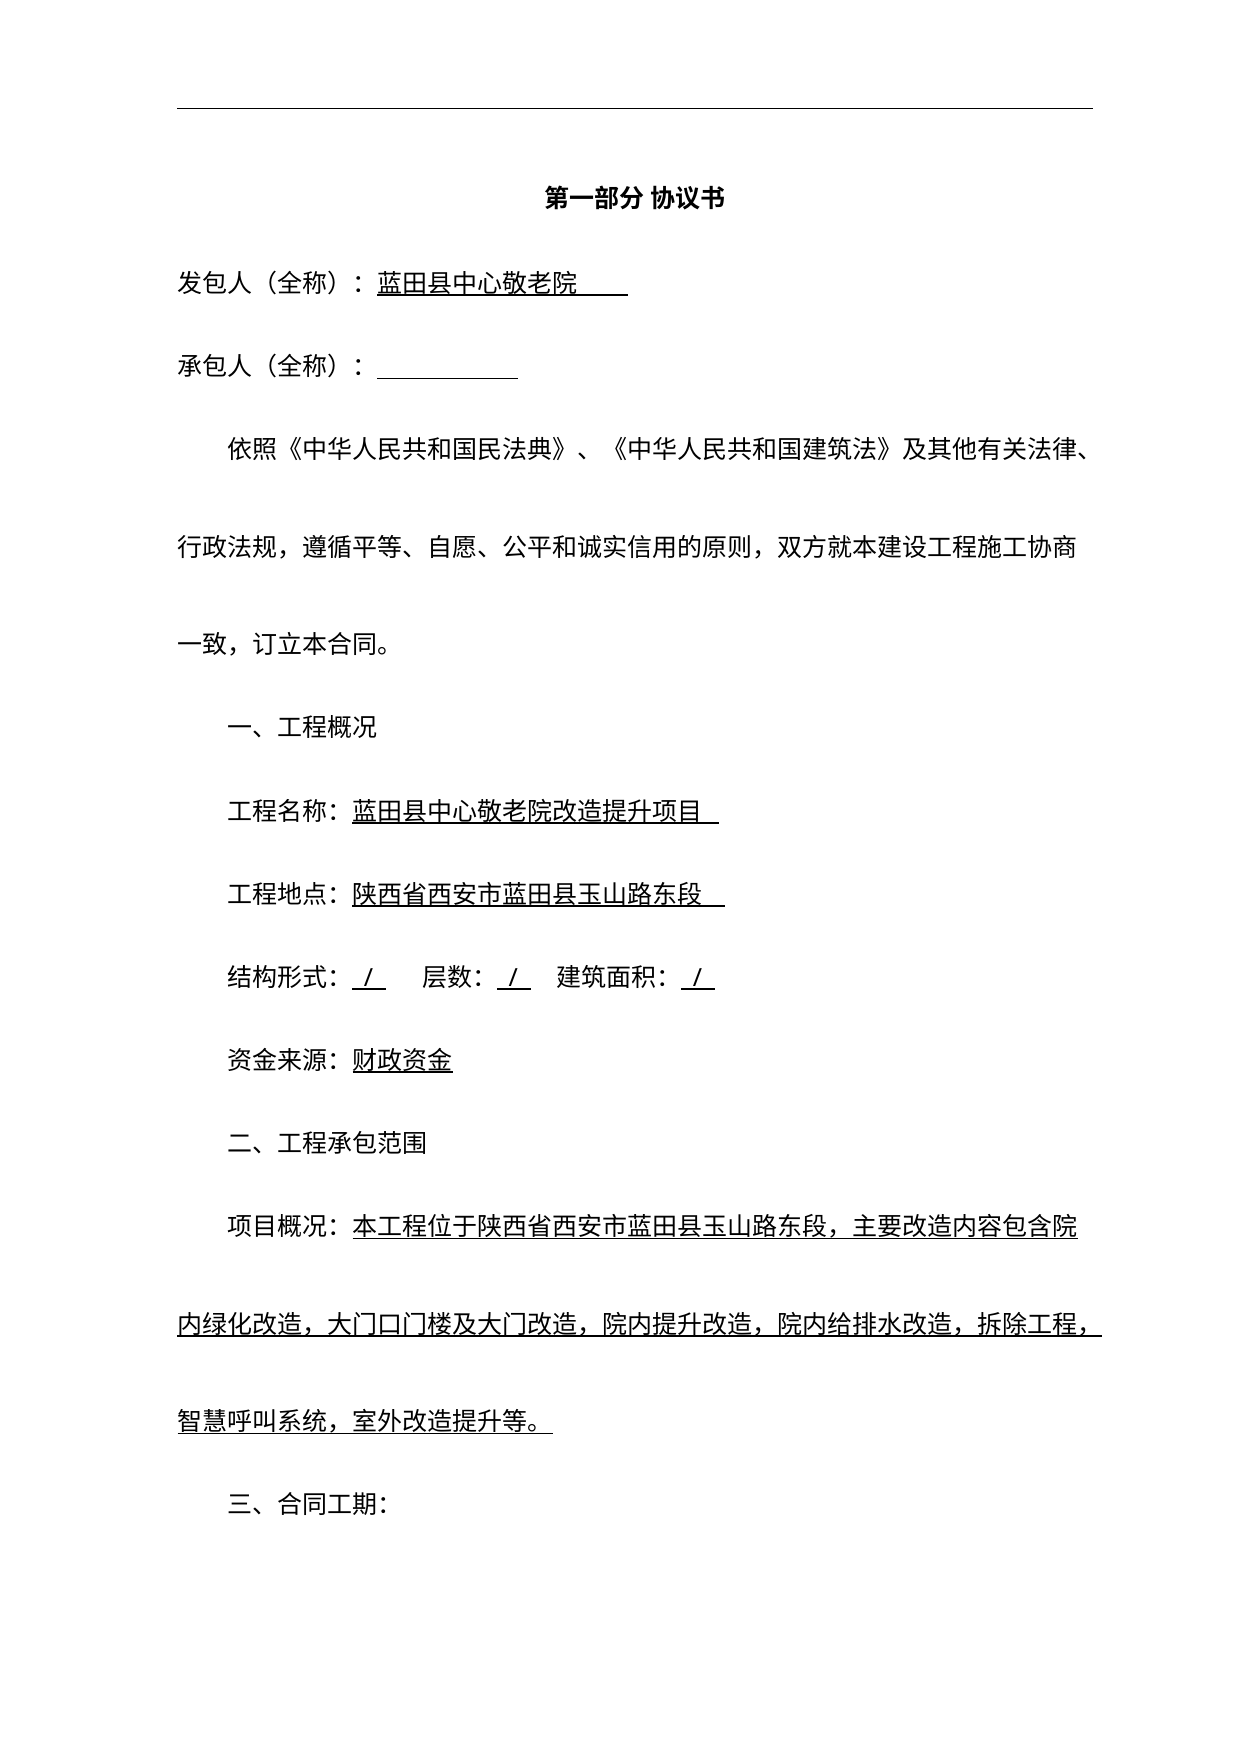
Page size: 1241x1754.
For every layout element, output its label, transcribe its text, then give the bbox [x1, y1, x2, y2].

text 依照《中华人民共和国民法典》、《中华人民共和国建筑法》及其他有关法律、行政法规，遵循平等、自愿、公平和诚实信用的原则，双方就本建设工程施工协商一致，订立本合同。 [177, 415, 1093, 675]
subtitle 第一部分 协议书 [177, 164, 1093, 229]
text 三、合同工期： [177, 1470, 1093, 1535]
text 二、工程承包范围 [177, 1109, 1093, 1174]
text 结构形式： / 层数： / 建筑面积： / [177, 943, 1093, 1008]
text 承包人（全称）： [177, 332, 1093, 397]
text 项目概况：本工程位于陕西省西安市蓝田县玉山路东段，主要改造内容包含院内绿化改造，大门口门楼及大门改造，院内提升改造，院内给排水改造，拆除工程，智慧呼叫系统，室外改造提升等。 [177, 1337, 1093, 1452]
text 工程地点：陕西省西安市蓝田县玉山路东段 [227, 860, 1093, 925]
text 一、工程概况 [177, 693, 1093, 758]
text 项目概况：本工程位于陕西省西安市蓝田县玉山路东段，主要改造内容包含院内绿化改造，大门口门楼及大门改造，院内提升改造，院内给排水改造，拆除工程，智慧呼叫系统，室外改造提升等。 [177, 1192, 1093, 1335]
text 工程名称：蓝田县中心敬老院改造提升项目 [177, 777, 1093, 842]
text 发包人（全称）：蓝田县中心敬老院 [177, 249, 1093, 314]
text 资金来源：财政资金 [177, 1026, 1093, 1091]
